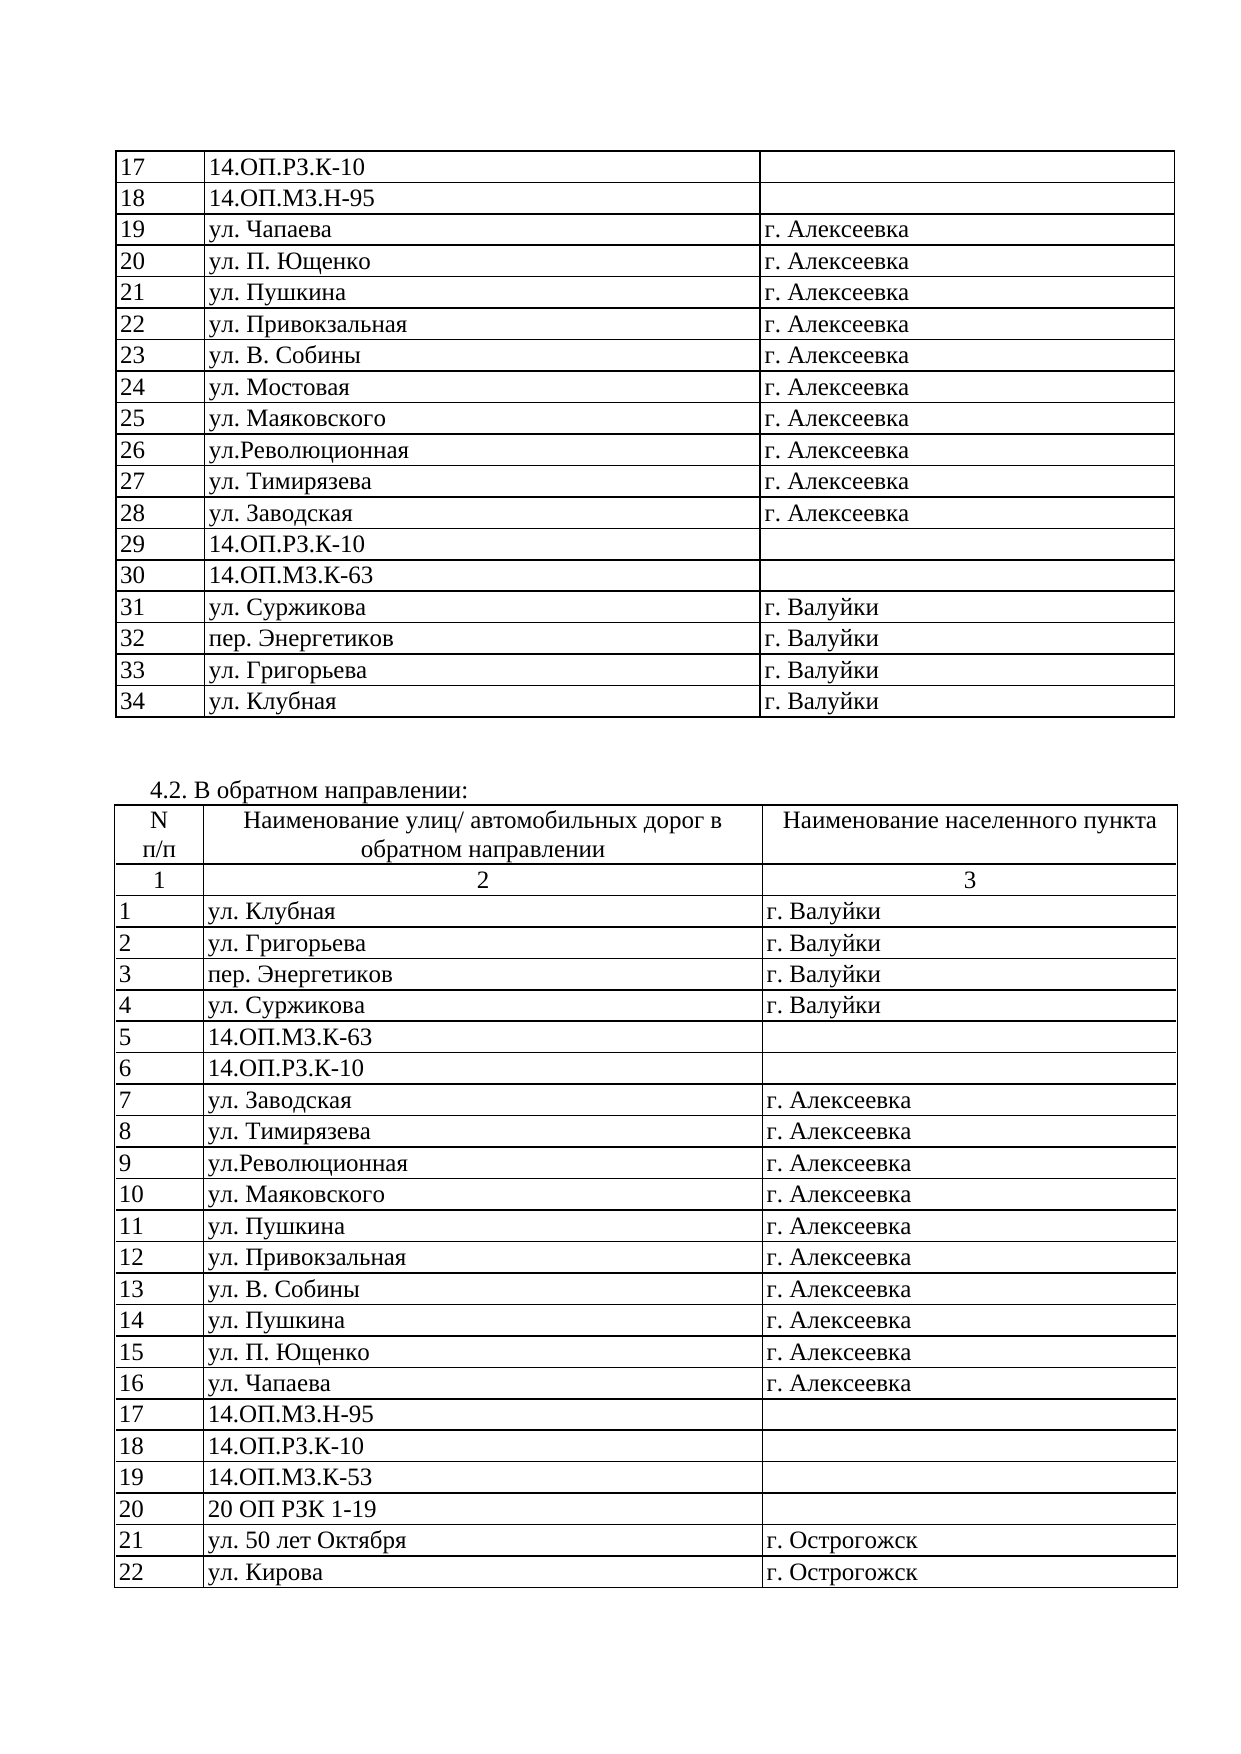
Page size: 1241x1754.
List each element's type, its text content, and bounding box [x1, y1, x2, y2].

table_cell 20 [117, 246, 204, 276]
table_cell 2 [115, 927, 203, 957]
table_cell г. Валуйки [763, 958, 1177, 989]
table_cell г. Валуйки [763, 989, 1177, 1020]
table_cell ул. Григорьева [205, 655, 759, 685]
table_cell г. Алексеевка [763, 1146, 1177, 1178]
table_cell 23 [117, 340, 204, 370]
table_cell [763, 1429, 1177, 1461]
table_cell 26 [117, 435, 204, 464]
table_cell 14.ОП.РЗ.К-10 [204, 1431, 762, 1461]
table_cell ул. Григорьева [204, 928, 762, 957]
table_cell г. Острогожск [763, 1555, 1177, 1587]
table_cell 34 [117, 686, 204, 716]
table_cell 22 [117, 309, 204, 339]
table_cell г. Алексеевка [761, 277, 1174, 307]
table_cell 14.ОП.РЗ.К-10 [205, 529, 759, 559]
table_cell г. Алексеевка [761, 498, 1174, 527]
table_cell [763, 1020, 1177, 1052]
table_cell 9 [115, 1147, 203, 1178]
table_cell 19 [117, 215, 204, 244]
table_cell 24 [117, 372, 204, 402]
table_cell г. Валуйки [761, 592, 1174, 622]
table_cell г. Валуйки [763, 895, 1177, 926]
table_cell г. Валуйки [761, 655, 1174, 685]
table_cell г. Острогожск [763, 1524, 1177, 1555]
table_cell г. Алексеевка [761, 340, 1174, 370]
table_header N п/п [115, 806, 203, 863]
table_cell ул. Клубная [204, 896, 762, 926]
table_cell г. Валуйки [761, 623, 1174, 653]
table_cell ул. Чапаева [204, 1368, 762, 1398]
table_cell ул. Заводская [204, 1085, 762, 1115]
table_cell [763, 1398, 1177, 1429]
table_cell 33 [117, 655, 204, 685]
table_cell 17 [117, 152, 204, 181]
table_cell ул. Пушкина [204, 1305, 762, 1335]
table_cell 28 [117, 498, 204, 527]
table_cell ул. Суржикова [204, 991, 762, 1020]
text 4.2. В обратном направлении: [150, 775, 1090, 804]
table_cell 19 [115, 1462, 203, 1492]
table_cell 13 [115, 1273, 203, 1303]
table_cell г. Алексеевка [763, 1209, 1177, 1241]
table_cell 14 [115, 1305, 203, 1335]
table_cell 30 [117, 561, 204, 590]
table_cell [761, 529, 1174, 559]
table_cell 29 [117, 529, 204, 559]
table_cell 31 [117, 592, 204, 622]
table_cell пер. Энергетиков [204, 959, 762, 989]
table_cell ул. П. Ющенко [204, 1337, 762, 1366]
table_cell ул. Маяковского [205, 403, 759, 433]
table_cell 14.ОП.РЗ.К-10 [205, 152, 759, 181]
table_cell 6 [115, 1053, 203, 1083]
table_cell ул. П. Ющенко [205, 246, 759, 276]
table_cell [763, 1492, 1177, 1524]
table_cell ул. Маяковского [204, 1179, 762, 1209]
table_cell 25 [117, 403, 204, 433]
table_cell [761, 152, 1174, 181]
table_cell 3 [115, 959, 203, 989]
table_cell ул. Пушкина [205, 277, 759, 307]
table_cell г. Алексеевка [763, 1115, 1177, 1146]
table_cell 2 [204, 865, 762, 894]
table_cell г. Алексеевка [761, 246, 1174, 276]
table_cell 4 [115, 990, 203, 1020]
table_cell [763, 1461, 1177, 1492]
table_cell ул. Привокзальная [204, 1242, 762, 1272]
table_cell 14.ОП.МЗ.Н-95 [204, 1400, 762, 1429]
table_cell 12 [115, 1242, 203, 1272]
table_header Наименование населенного пункта [763, 806, 1177, 863]
table_cell г. Алексеевка [761, 309, 1174, 339]
table_cell 7 [115, 1084, 203, 1115]
table_cell г. Алексеевка [761, 435, 1174, 464]
table_cell пер. Энергетиков [205, 623, 759, 653]
table_cell [761, 183, 1174, 213]
table_cell ул. Кирова [204, 1557, 762, 1587]
table_cell 21 [115, 1525, 203, 1555]
table_cell 14.ОП.МЗ.Н-95 [205, 183, 759, 213]
table_cell ул. 50 лет Октября [204, 1525, 762, 1555]
table_cell 5 [115, 1021, 203, 1052]
table_cell 14.ОП.МЗ.К-53 [204, 1462, 762, 1492]
table_cell г. Алексеевка [763, 1178, 1177, 1209]
table_cell 16 [115, 1368, 203, 1398]
table_cell г. Алексеевка [763, 1241, 1177, 1272]
table_cell 14.ОП.МЗ.К-63 [205, 561, 759, 590]
table_cell 21 [117, 277, 204, 307]
table_cell ул. Заводская [205, 498, 759, 527]
table_cell ул. Чапаева [205, 215, 759, 244]
table_cell [761, 561, 1174, 590]
table_cell 18 [117, 183, 204, 213]
table_cell г. Алексеевка [763, 1272, 1177, 1303]
table_cell г. Алексеевка [763, 1366, 1177, 1398]
table_cell 17 [115, 1399, 203, 1429]
table_cell г. Валуйки [763, 926, 1177, 957]
table_cell ул. Суржикова [205, 592, 759, 622]
table_cell г. Алексеевка [763, 1083, 1177, 1115]
table_cell ул. Клубная [205, 686, 759, 716]
table_cell 14.ОП.МЗ.К-63 [204, 1022, 762, 1052]
table_cell г. Алексеевка [761, 403, 1174, 433]
table_cell 18 [115, 1430, 203, 1461]
table_cell 32 [117, 623, 204, 653]
table_cell ул. В. Собины [204, 1274, 762, 1303]
table_cell 20 ОП РЗК 1-19 [204, 1494, 762, 1524]
table_cell 8 [115, 1116, 203, 1146]
table_cell ул. Пушкина [204, 1211, 762, 1241]
table_cell г. Алексеевка [761, 372, 1174, 402]
table_cell г. Алексеевка [761, 215, 1174, 244]
table_cell 10 [115, 1179, 203, 1209]
table_cell ул.Революционная [204, 1148, 762, 1178]
table_cell г. Алексеевка [763, 1335, 1177, 1366]
table_cell 27 [117, 466, 204, 496]
table_cell ул. Тимирязева [204, 1116, 762, 1146]
table_cell ул. Мостовая [205, 372, 759, 402]
table_cell 1 [115, 896, 203, 926]
table_cell г. Валуйки [761, 686, 1174, 716]
table_cell 11 [115, 1210, 203, 1241]
table_cell 14.ОП.РЗ.К-10 [204, 1053, 762, 1083]
table_header Наименование улиц/ автомобильных дорог в обратном направлении [204, 806, 762, 863]
table_cell ул. Привокзальная [205, 309, 759, 339]
table_cell 20 [115, 1493, 203, 1524]
table_cell ул. Тимирязева [205, 466, 759, 496]
table_cell [763, 1052, 1177, 1083]
table_cell 1 [115, 864, 203, 894]
table_cell 3 [763, 863, 1177, 894]
table_cell ул. В. Собины [205, 340, 759, 370]
table_cell 22 [115, 1556, 203, 1587]
table_cell 15 [115, 1336, 203, 1366]
table_cell г. Алексеевка [761, 466, 1174, 496]
table_cell ул.Революционная [205, 435, 759, 464]
table_cell г. Алексеевка [763, 1304, 1177, 1335]
